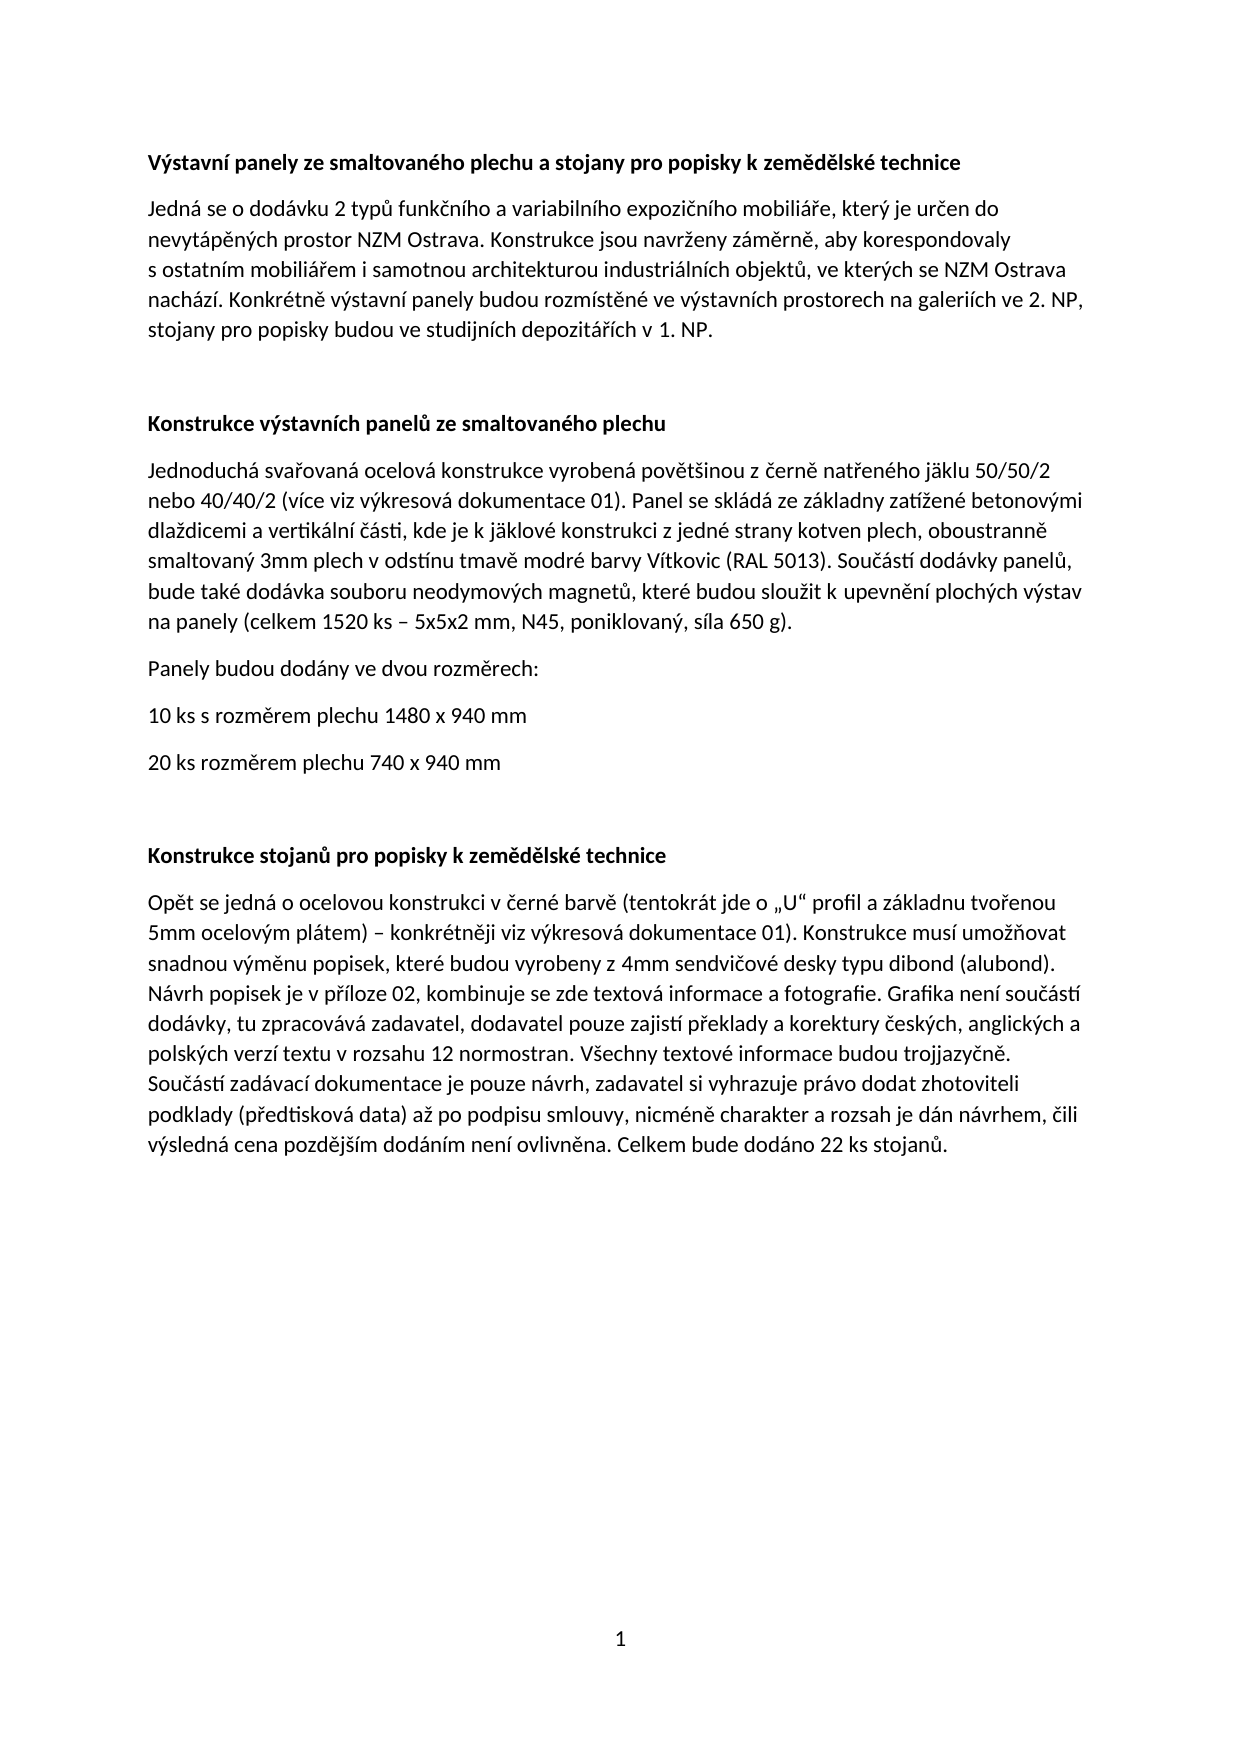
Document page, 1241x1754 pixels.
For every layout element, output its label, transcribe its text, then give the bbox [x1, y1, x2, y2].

text Výstavní panely ze smaltovaného plechu a stojany pro popisky k zemědělské technice [148, 148, 1093, 176]
text Opět se jedná o ocelovou konstrukci v černé barvě (tentokrát jde o „U“ profil a základnu tvořenou 5mm ocelovým plátem) – konkrétněji viz výkresová dokumentace 01). Konstrukce musí umožňovat snadnou výměnu popisek, které budou vyrobeny z 4mm sendvičové desky typu dibond (alubond). Návrh popisek je v příloze 02, kombinuje se zde textová informace a fotografie. Grafika není součástí dodávky, tu zpracovává zadavatel, dodavatel pouze zajistí překlady a korektury českých, anglických a polských verzí textu v rozsahu 12 normostran. Všechny textové informace budou trojjazyčně. Součástí zadávací dokumentace je pouze návrh, zadavatel si vyhrazuje právo dodat zhotoviteli podklady (předtisková data) až po podpisu smlouvy, nicméně charakter a rozsah je dán návrhem, čili výsledná cena pozdějším dodáním není ovlivněna. Celkem bude dodáno 22 ks stojanů. [148, 888, 1093, 1158]
text Panely budou dodány ve dvou rozměrech: [148, 654, 1093, 682]
text 20 ks rozměrem plechu 740 x 940 mm [148, 748, 1093, 776]
text Konstrukce výstavních panelů ze smaltovaného plechu [148, 409, 1093, 437]
text Jednoduchá svařovaná ocelová konstrukce vyrobená povětšinou z černě natřeného jäklu 50/50/2 nebo 40/40/2 (více viz výkresová dokumentace 01). Panel se skládá ze základny zatížené betonovými dlaždicemi a vertikální části, kde je k jäklové konstrukci z jedné strany kotven plech, oboustranně smaltovaný 3mm plech v odstínu tmavě modré barvy Vítkovic (RAL 5013). Součástí dodávky panelů, bude také dodávka souboru neodymových magnetů, které budou sloužit k upevnění plochých výstav na panely (celkem 1520 ks – 5x5x2 mm, N45, poniklovaný, síla 650 g). [148, 456, 1093, 635]
text Konstrukce stojanů pro popisky k zemědělské technice [148, 841, 1093, 869]
text Jedná se o dodávku 2 typů funkčního a variabilního expozičního mobiliáře, který je určen do nevytápěných prostor NZM Ostrava. Konstrukce jsou navrženy záměrně, aby korespondovaly s ostatním mobiliářem i samotnou architekturou industriálních objektů, ve kterých se NZM Ostrava nachází. Konkrétně výstavní panely budou rozmístěné ve výstavních prostorech na galeriích ve 2. NP, stojany pro popisky budou ve studijních depozitářích v 1. NP. [148, 194, 1093, 343]
text 10 ks s rozměrem plechu 1480 x 940 mm [148, 701, 1093, 729]
